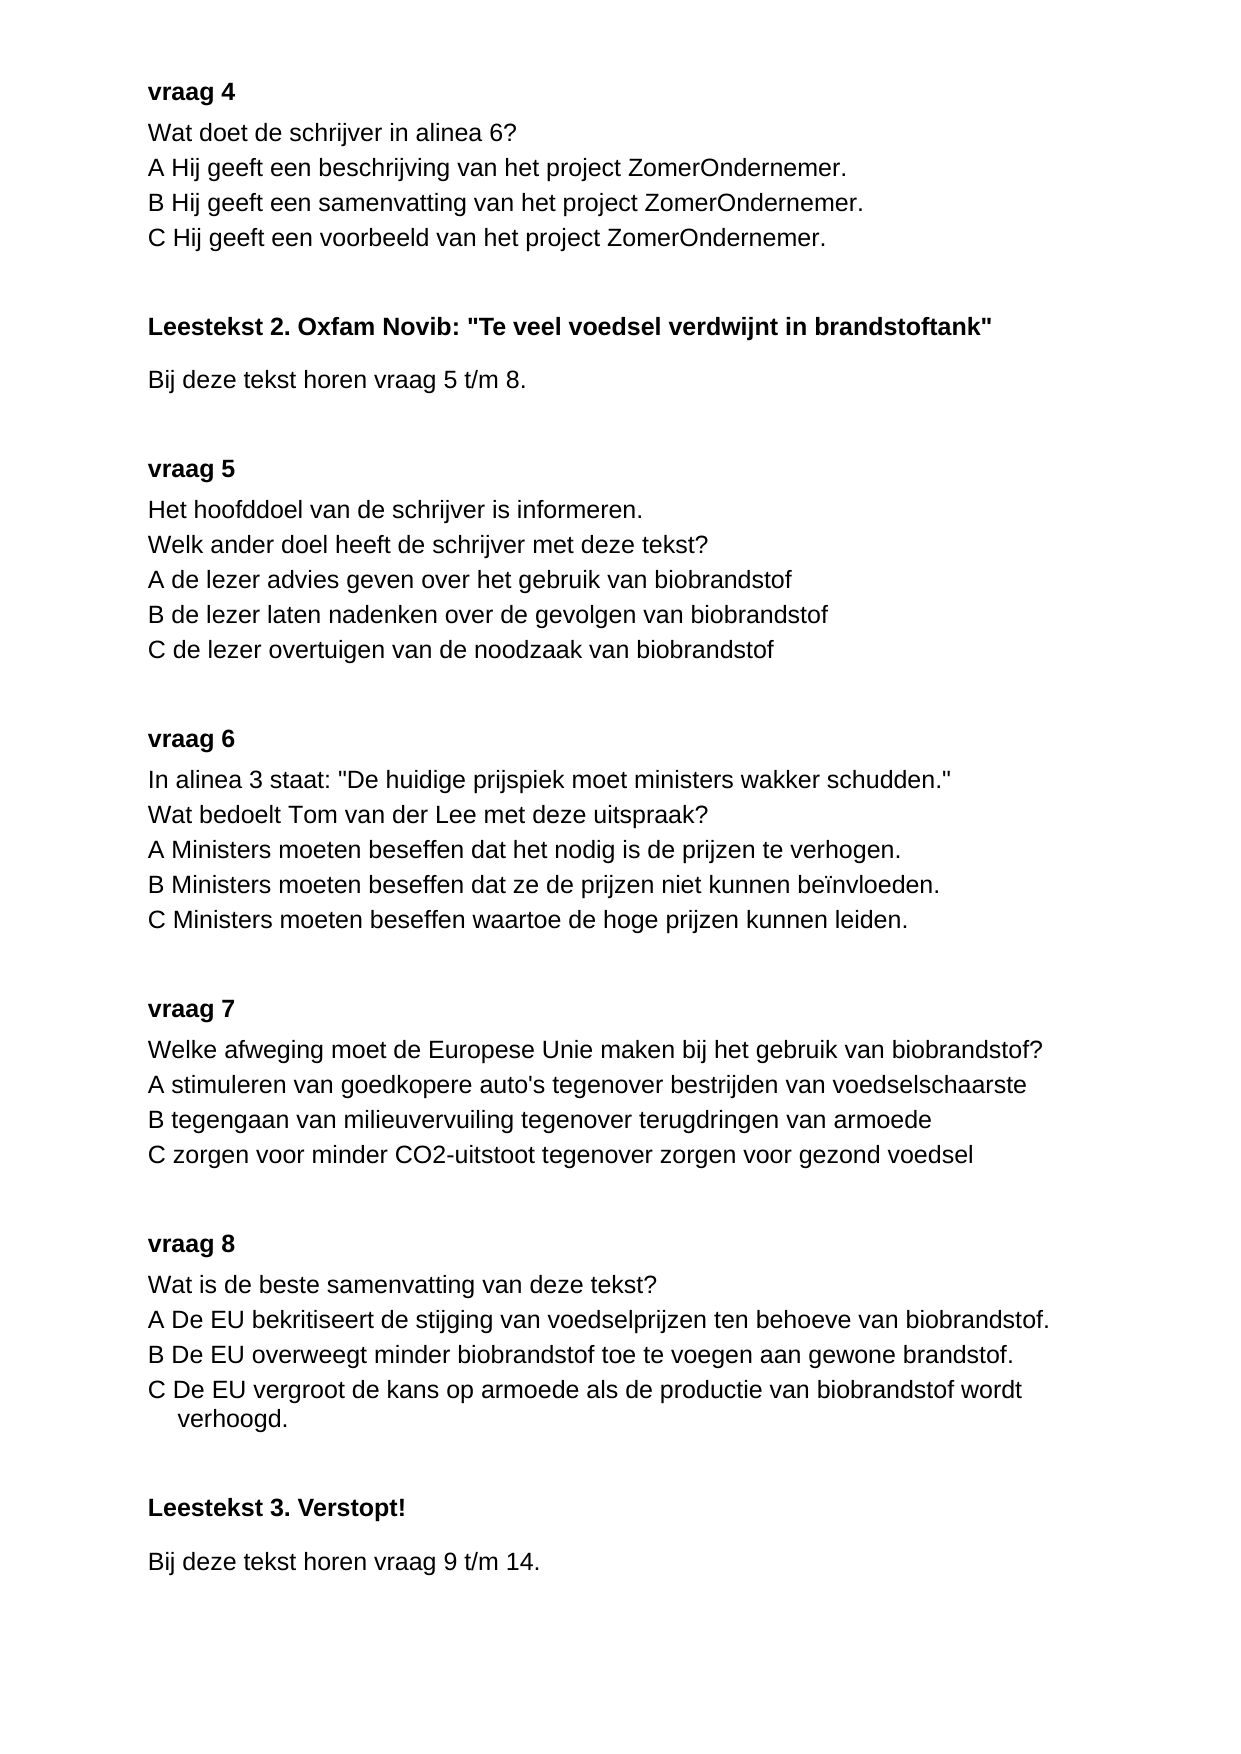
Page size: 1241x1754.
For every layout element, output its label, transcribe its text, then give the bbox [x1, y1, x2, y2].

text B de lezer laten nadenken over de gevolgen van biobrandstof [148, 601, 1092, 629]
subtitle vraag 7 [148, 994, 1092, 1023]
text Bij deze tekst horen vraag 9 t/m 14. [148, 1547, 1092, 1576]
text A Hij geeft een beschrijving van het project ZomerOndernemer. [148, 153, 1092, 182]
subtitle vraag 8 [148, 1229, 1092, 1258]
text Welk ander doel heeft de schrijver met deze tekst? [148, 531, 1092, 559]
subtitle vraag 4 [148, 77, 1092, 106]
text Bij deze tekst horen vraag 5 t/m 8. [148, 366, 1092, 394]
text Wat doet de schrijver in alinea 6? [148, 118, 1092, 147]
subtitle vraag 6 [148, 724, 1092, 753]
text A Ministers moeten beseffen dat het nodig is de prijzen te verhogen. [148, 836, 1092, 864]
text In alinea 3 staat: "De huidige prijspiek moet ministers wakker schudden." [148, 766, 1092, 794]
text B Hij geeft een samenvatting van het project ZomerOndernemer. [148, 188, 1092, 217]
subtitle Leestekst 3. Verstopt! [148, 1493, 1092, 1522]
text B Ministers moeten beseffen dat ze de prijzen niet kunnen beïnvloeden. [148, 871, 1092, 899]
text C De EU vergroot de kans op armoede als de productie van biobrandstof wordt verhoogd. [148, 1376, 1092, 1433]
subtitle Leestekst 2. Oxfam Novib: "Te veel voedsel verdwijnt in brandstoftank" [148, 312, 1092, 341]
text Het hoofddoel van de schrijver is informeren. [148, 496, 1092, 524]
text B tegengaan van milieuvervuiling tegenover terugdringen van armoede [148, 1106, 1092, 1134]
text Welke afweging moet de Europese Unie maken bij het gebruik van biobrandstof? [148, 1036, 1092, 1064]
text C Ministers moeten beseffen waartoe de hoge prijzen kunnen leiden. [148, 906, 1092, 934]
text C Hij geeft een voorbeeld van het project ZomerOndernemer. [148, 223, 1092, 252]
text C zorgen voor minder CO2-uitstoot tegenover zorgen voor gezond voedsel [148, 1141, 1092, 1169]
text A stimuleren van goedkopere auto's tegenover bestrijden van voedselschaarste [148, 1071, 1092, 1099]
text B De EU overweegt minder biobrandstof toe te voegen aan gewone brandstof. [148, 1341, 1092, 1369]
subtitle vraag 5 [148, 454, 1092, 483]
text Wat is de beste samenvatting van deze tekst? [148, 1271, 1092, 1299]
text Wat bedoelt Tom van der Lee met deze uitspraak? [148, 801, 1092, 829]
text A De EU bekritiseert de stijging van voedselprijzen ten behoeve van biobrandstof. [148, 1306, 1092, 1334]
text C de lezer overtuigen van de noodzaak van biobrandstof [148, 636, 1092, 664]
text A de lezer advies geven over het gebruik van biobrandstof [148, 566, 1092, 594]
